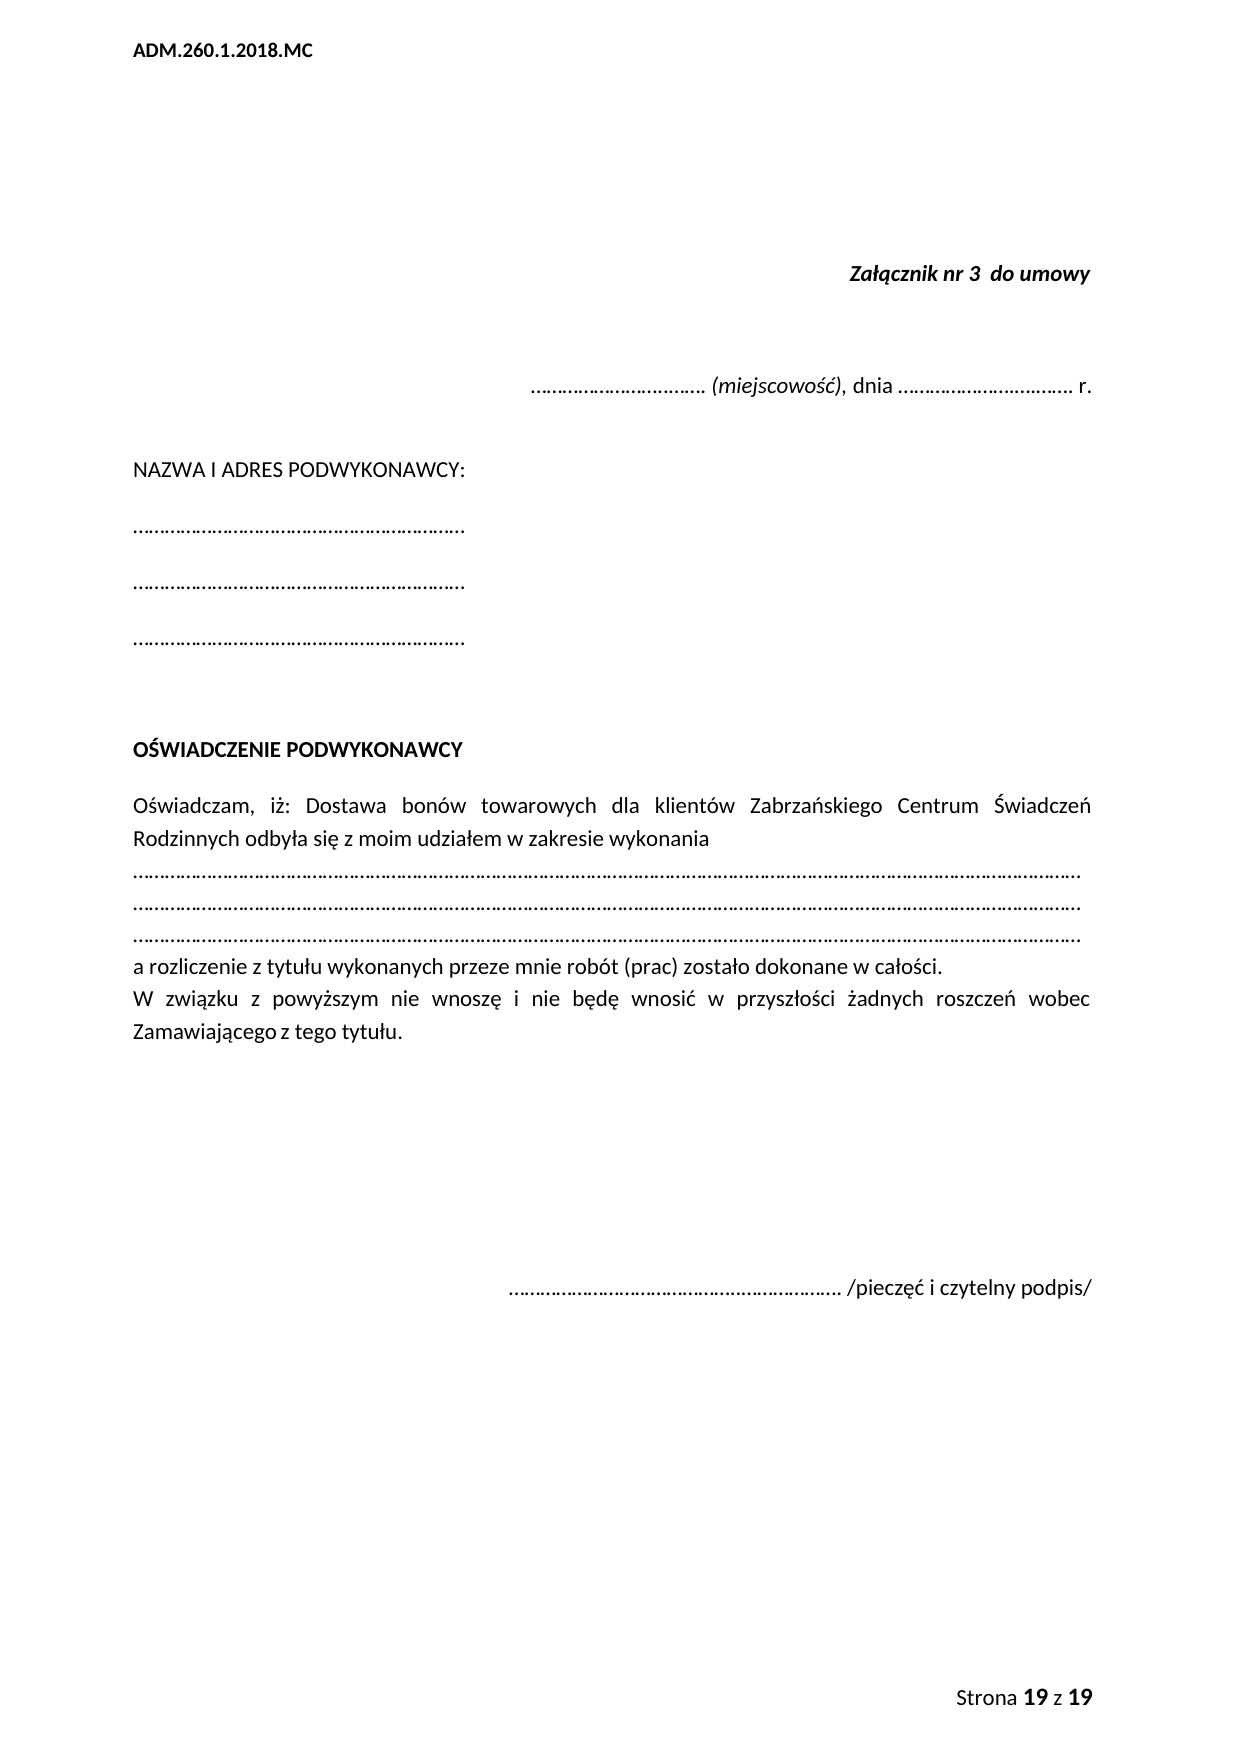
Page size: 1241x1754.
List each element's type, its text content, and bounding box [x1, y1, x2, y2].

text ……………………………………………………… [133, 623, 1092, 651]
text W związku z powyższym nie wnoszę i nie będę wnosić w przyszłości żadnych roszczeń wobec Zamawiającego z tego tytułu. [133, 984, 1092, 1045]
text ……………………………………………………… [133, 567, 1092, 595]
text ……………………………………………………………………………………………………………………………………………………………………………………………………………………………………………………………………………………………………………………………………………………………………………………………………………………………………………………………………………………………… [133, 856, 1092, 948]
text a rozliczenie z tytułu wykonanych przeze mnie robót (prac) zostało dokonane w całości. [133, 952, 1092, 980]
text NAZWA I ADRES PODWYKONAWCY: [133, 455, 1092, 483]
text ……………………………………..………………. /pieczęć i czytelny podpis/ [133, 1273, 1092, 1301]
text OŚWIADCZENIE PODWYKONAWCY [133, 735, 1092, 763]
text Załącznik nr 3 do umowy [133, 259, 1092, 287]
text ……………………………………………………… [133, 511, 1092, 539]
text ……………………..……. (miejscowość), dnia ………………….….……. r. [133, 371, 1092, 399]
text Oświadczam, iż: Dostawa bonów towarowych dla klientów Zabrzańskiego Centrum Świadczeń Rodzinnych odbyła się z moim udziałem w zakresie wykonania [133, 791, 1092, 852]
